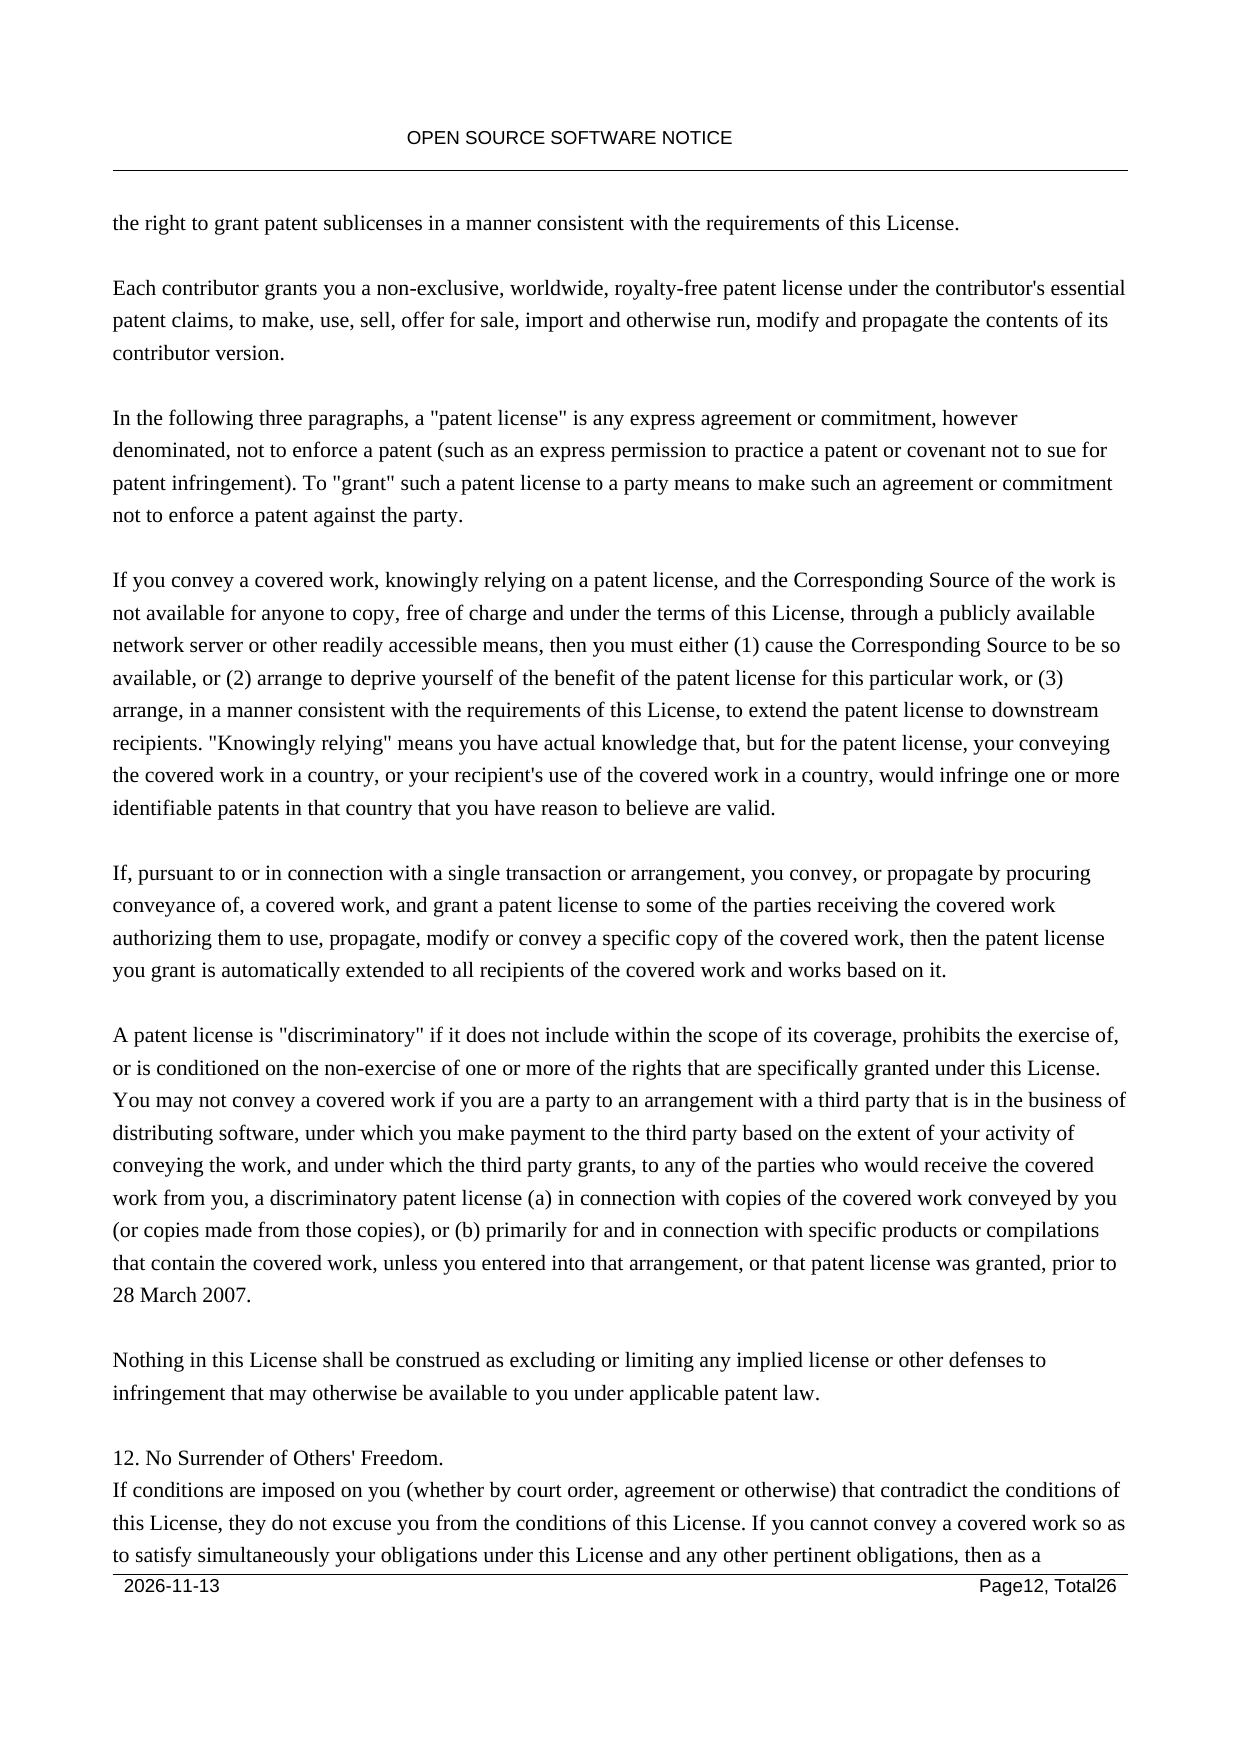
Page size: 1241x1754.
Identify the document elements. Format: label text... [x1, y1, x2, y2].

text Nothing in this License shall be construed as excluding or limiting any implied license or other defenses to infringement that may otherwise be available to you under applicable patent law. [112, 1344, 1128, 1409]
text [112, 1474, 1128, 1571]
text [112, 206, 1128, 239]
text If, pursuant to or in connection with a single transaction or arrangement, you convey, or propagate by procuring conveyance of, a covered work, and grant a patent license to some of the parties receiving the covered work authorizing them to use, propagate, modify or convey a specific copy of the covered work, then the patent license you grant is automatically extended to all recipients of the covered work and works based on it. [112, 856, 1128, 986]
text 12. No Surrender of Others' Freedom. [112, 1441, 1128, 1474]
text Each contributor grants you a non-exclusive, worldwide, royalty-free patent license under the contributor's essential patent claims, to make, use, sell, offer for sale, import and otherwise run, modify and propagate the contents of its contributor version. [112, 271, 1128, 369]
text A patent license is "discriminatory" if it does not include within the scope of its coverage, prohibits the exercise of, or is conditioned on the non-exercise of one or more of the rights that are specifically granted under this License. You may not convey a covered work if you are a party to an arrangement with a third party that is in the business of distributing software, under which you make payment to the third party based on the extent of your activity of conveying the work, and under which the third party grants, to any of the parties who would receive the covered work from you, a discriminatory patent license (a) in connection with copies of the covered work conveyed by you (or copies made from those copies), or (b) primarily for and in connection with specific products or compilations that contain the covered work, unless you entered into that arrangement, or that patent license was granted, prior to 28 March 2007. [112, 1019, 1128, 1311]
text If you convey a covered work, knowingly relying on a patent license, and the Corresponding Source of the work is not available for anyone to copy, free of charge and under the terms of this License, through a publicly available network server or other readily accessible means, then you must either (1) cause the Corresponding Source to be so available, or (2) arrange to deprive yourself of the benefit of the patent license for this particular work, or (3) arrange, in a manner consistent with the requirements of this License, to extend the patent license to downstream recipients. "Knowingly relying" means you have actual knowledge that, but for the patent license, your conveying the covered work in a country, or your recipient's use of the covered work in a country, would infringe one or more identifiable patents in that country that you have reason to believe are valid. [112, 564, 1128, 824]
text In the following three paragraphs, a "patent license" is any express agreement or commitment, however denominated, not to enforce a patent (such as an express permission to practice a patent or covenant not to sue for patent infringement). To "grant" such a patent license to a party means to make such an agreement or commitment not to enforce a patent against the party. [112, 401, 1128, 531]
